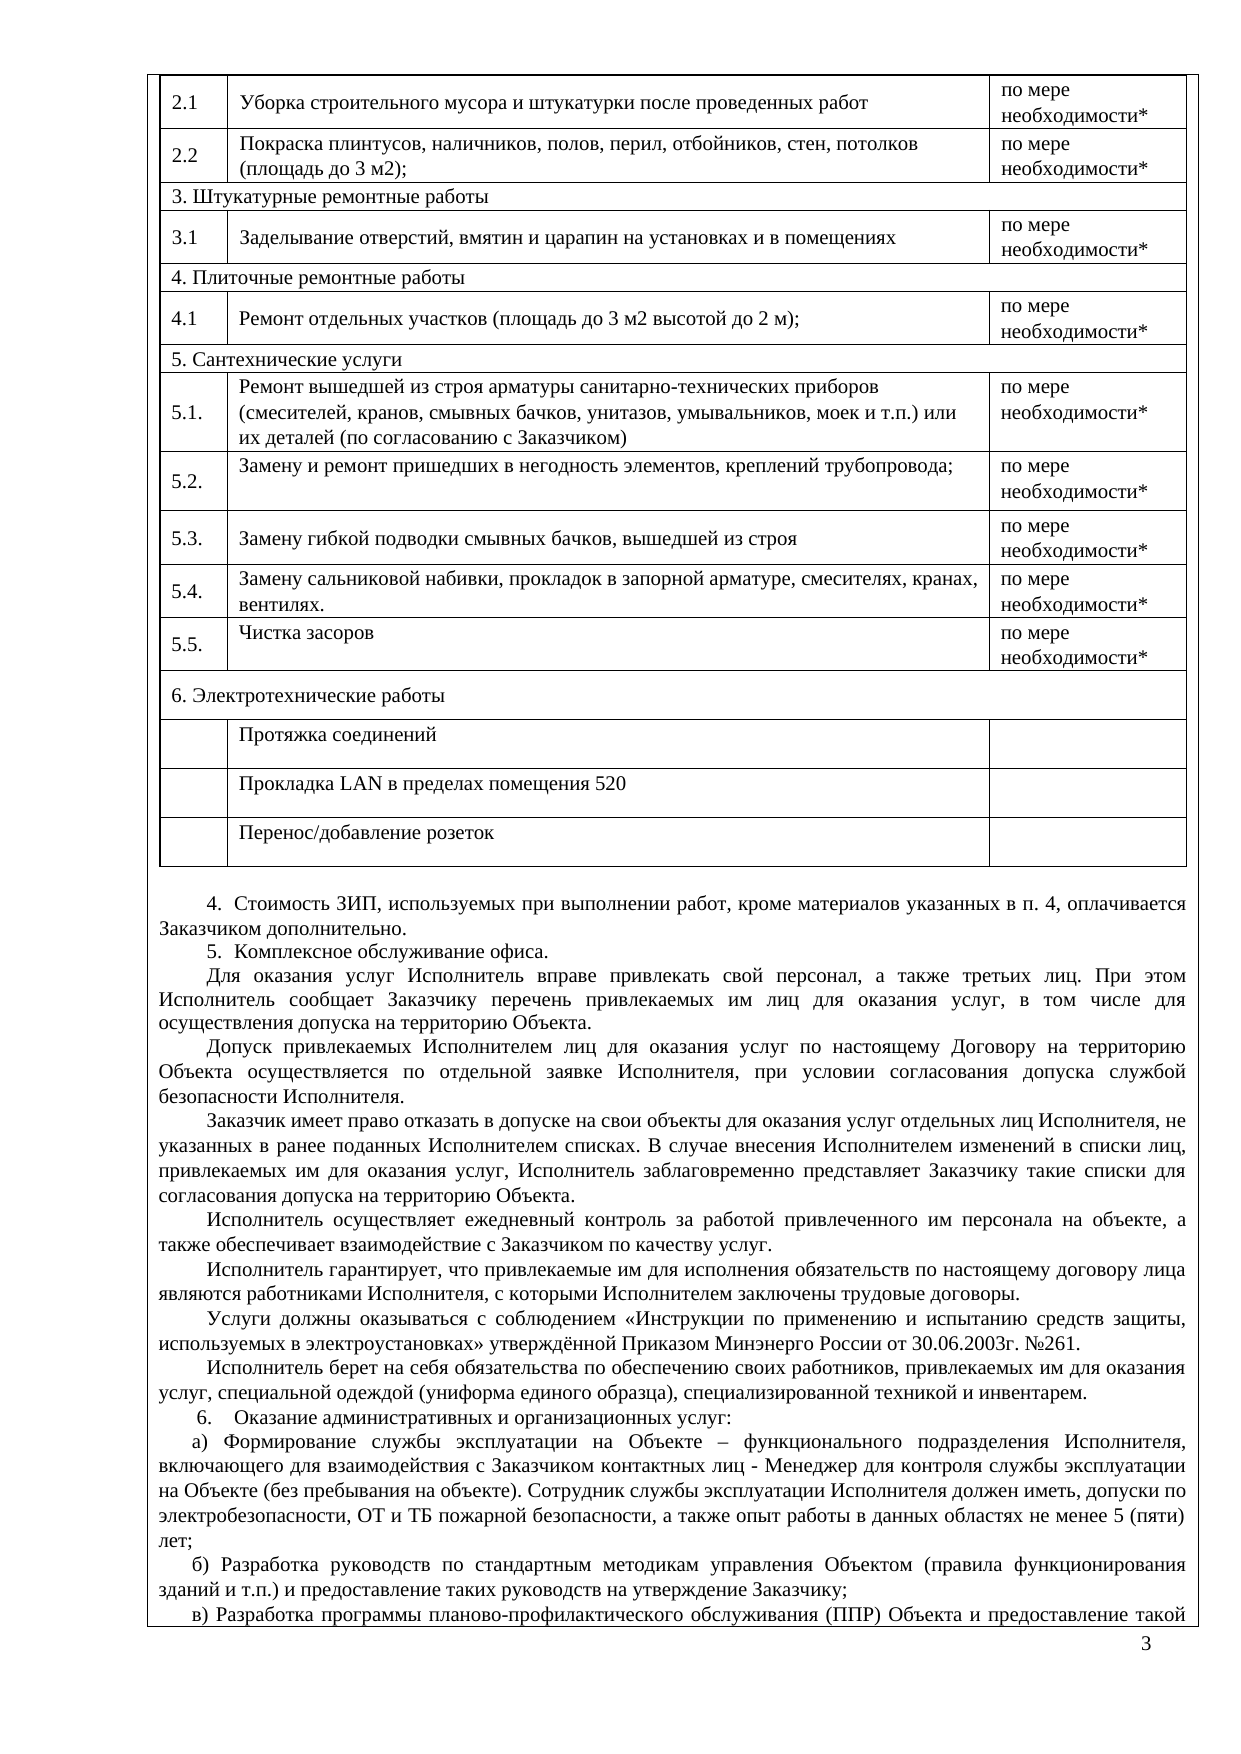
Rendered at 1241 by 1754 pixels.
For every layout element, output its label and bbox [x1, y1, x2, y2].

table_cell [148, 75, 1198, 1626]
